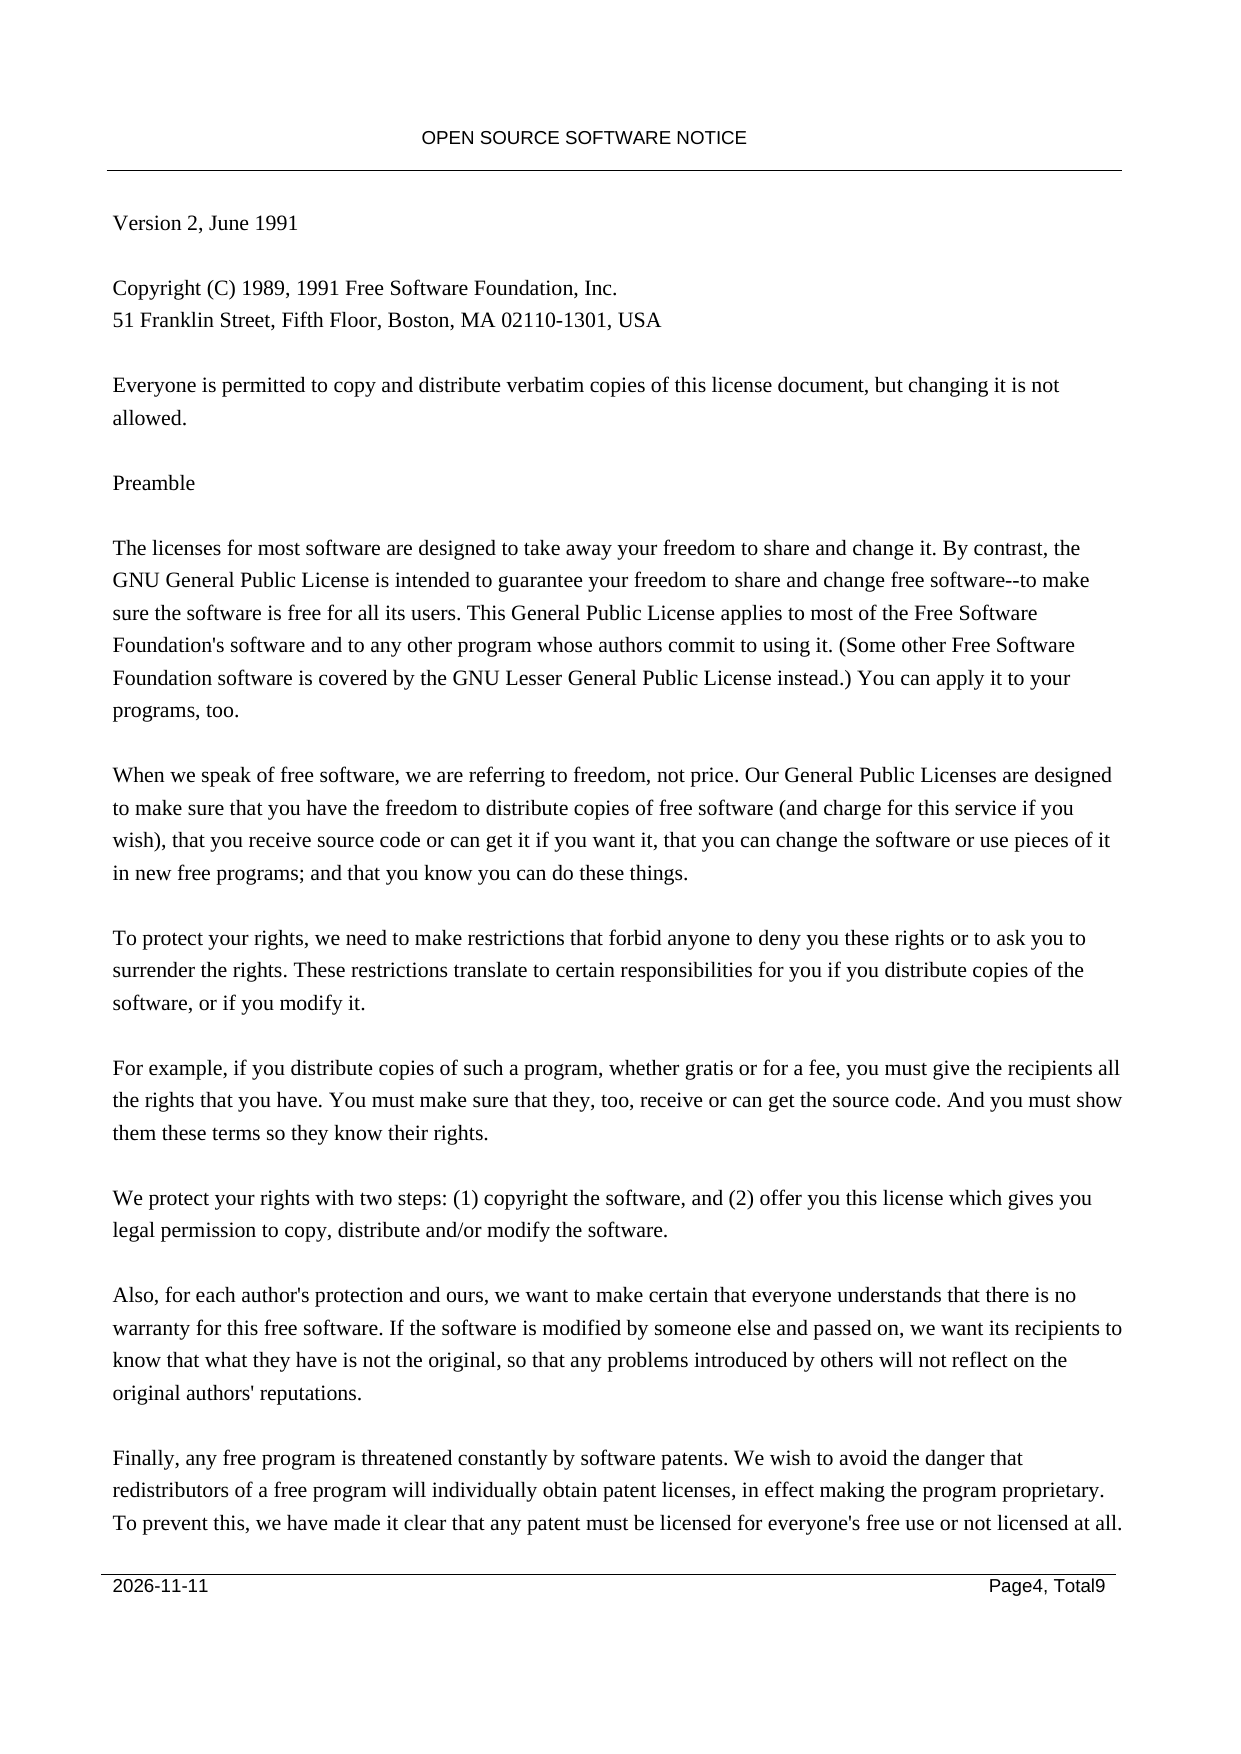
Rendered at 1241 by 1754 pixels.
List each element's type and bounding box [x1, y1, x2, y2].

text [112, 206, 1128, 1539]
